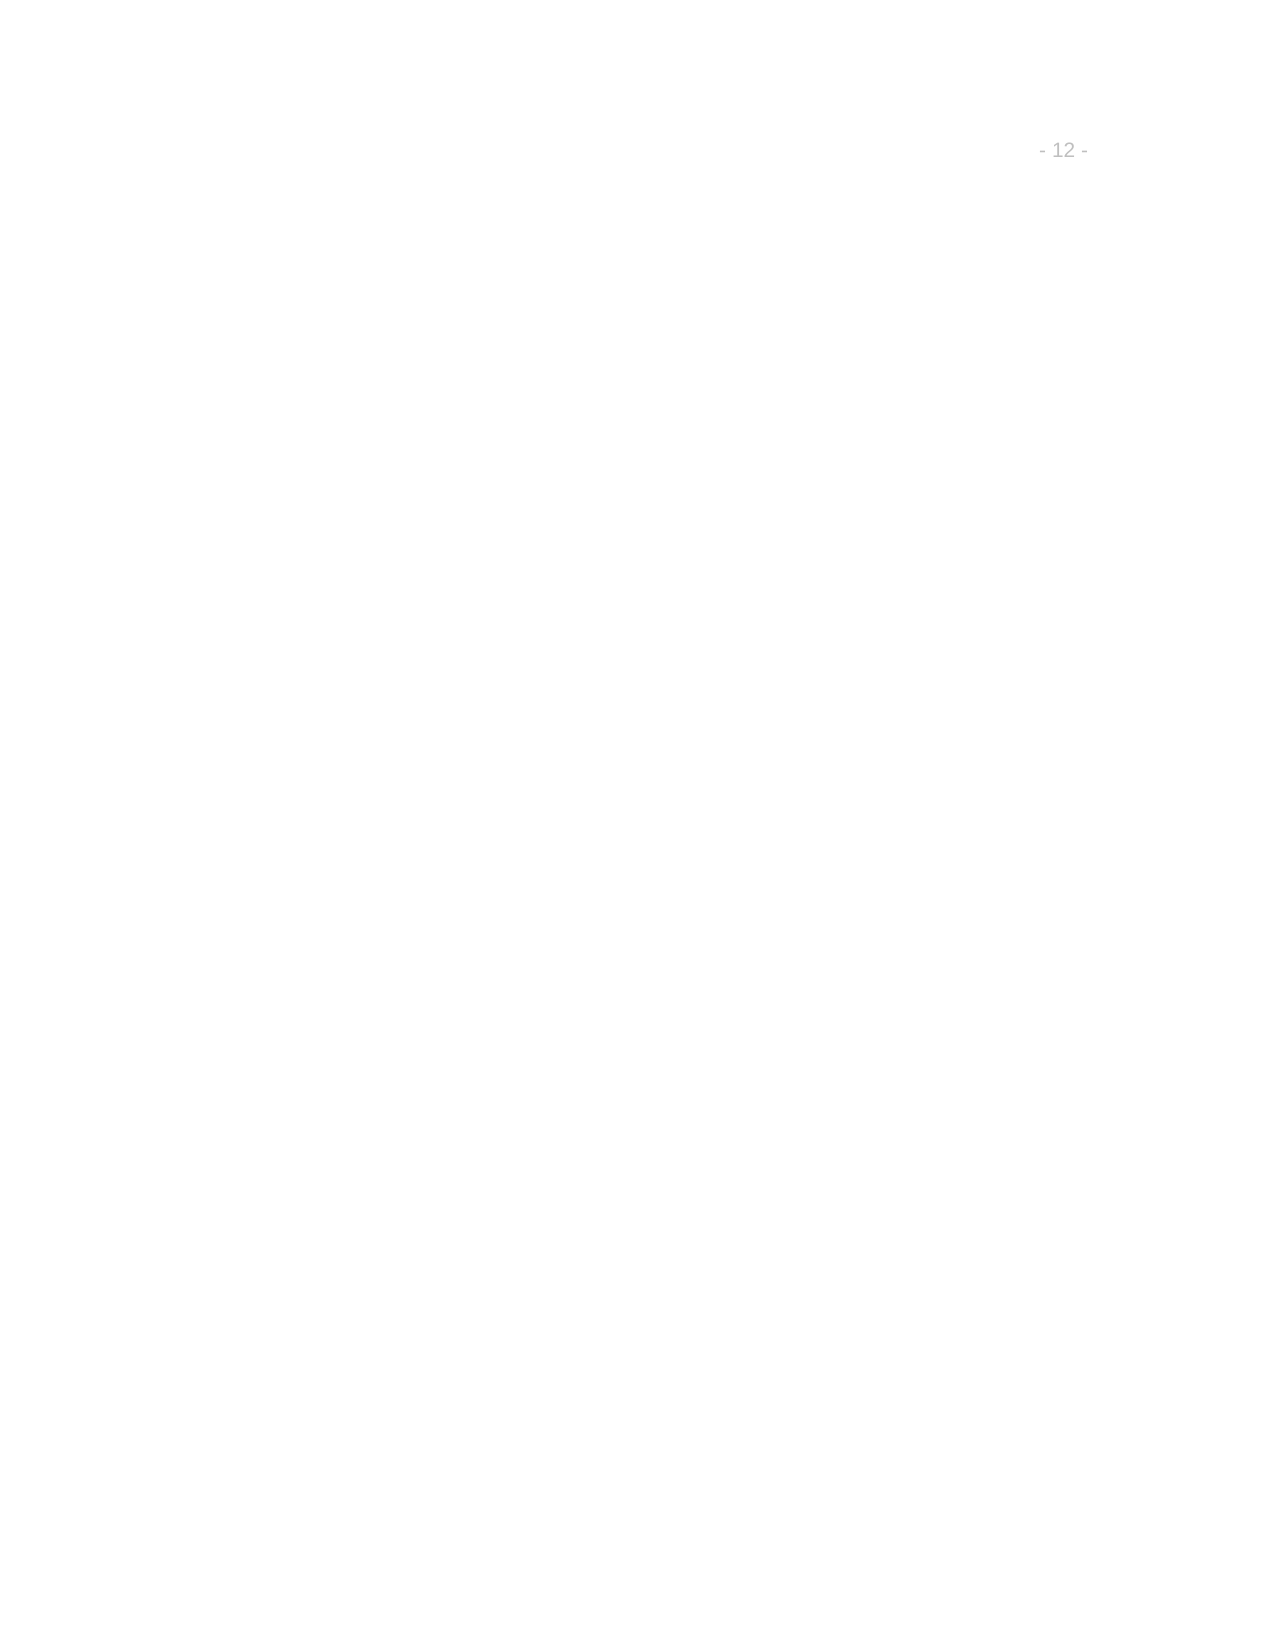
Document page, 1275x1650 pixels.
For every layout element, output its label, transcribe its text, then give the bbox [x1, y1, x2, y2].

text - 12 - [187, 138, 1088, 163]
